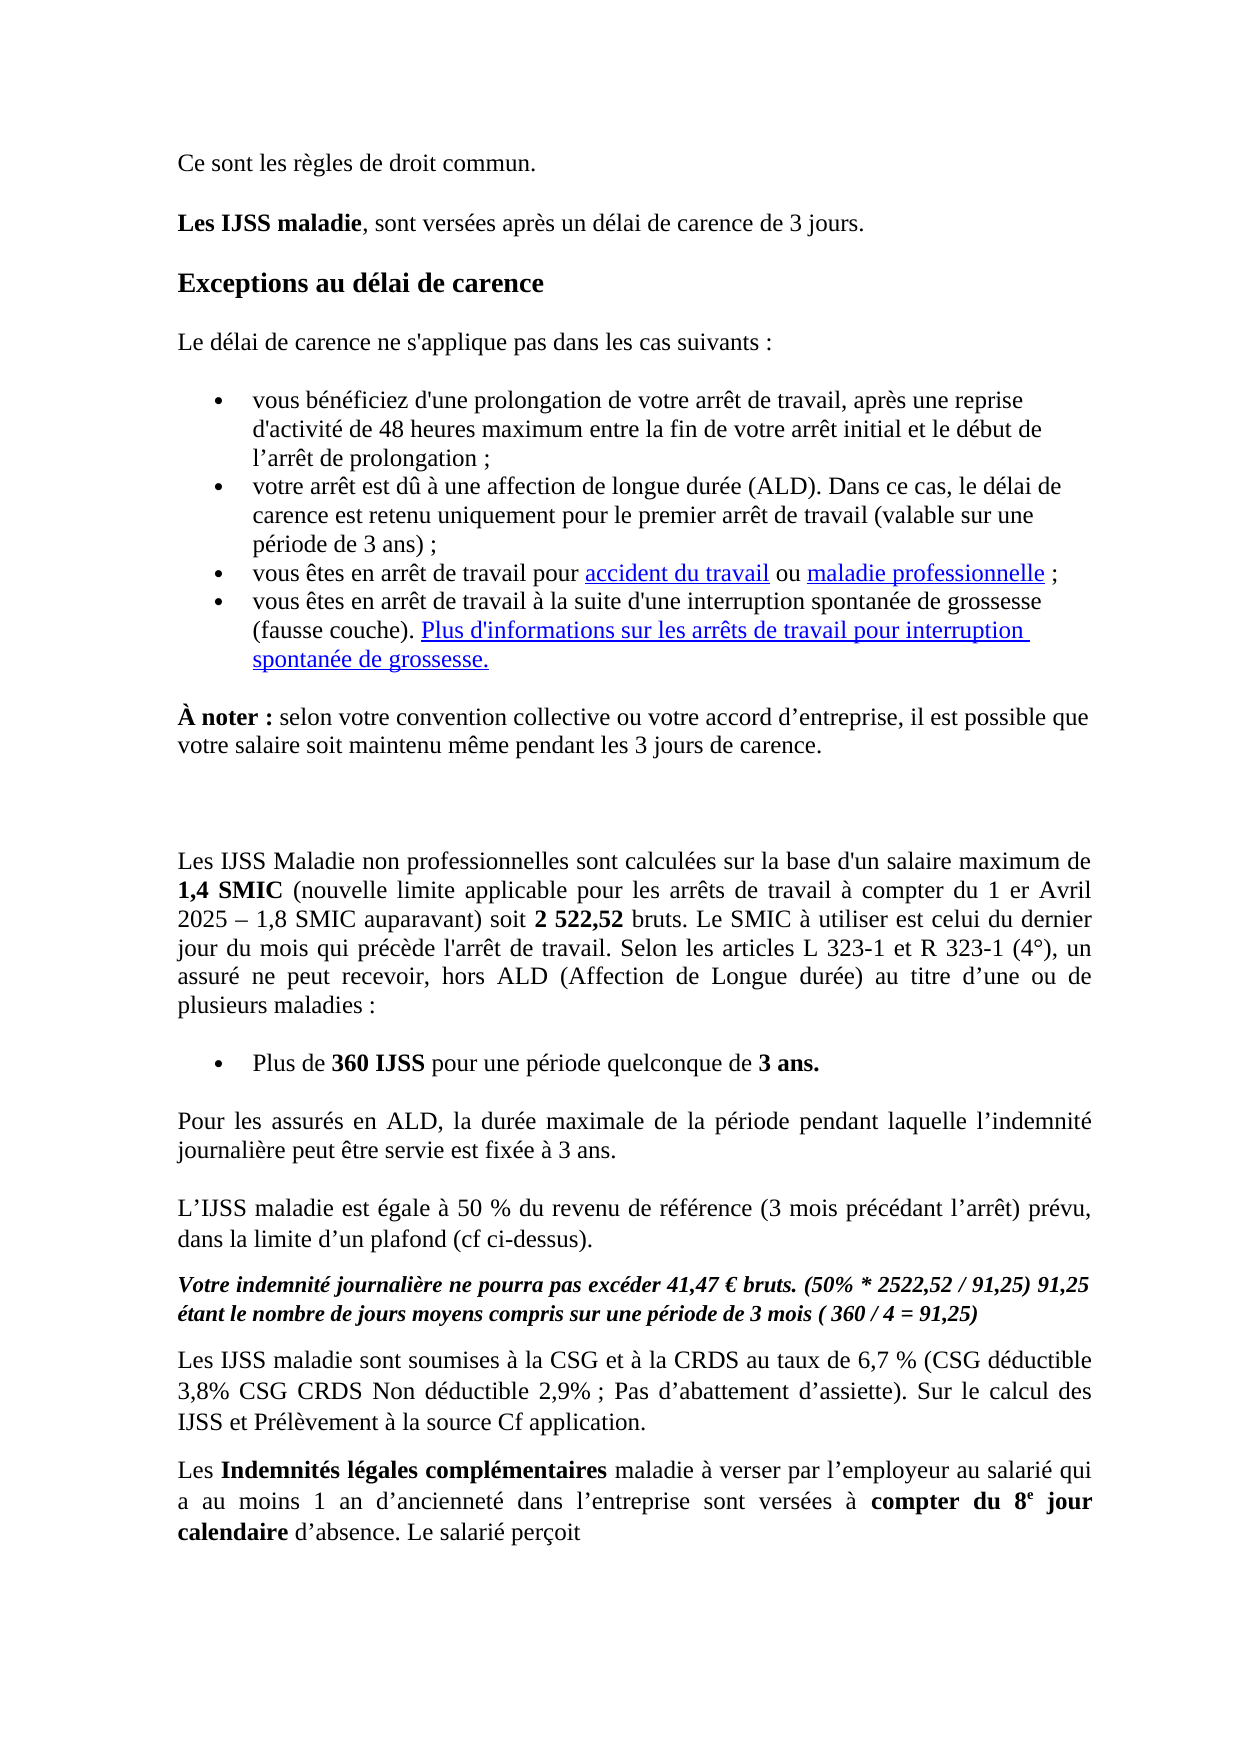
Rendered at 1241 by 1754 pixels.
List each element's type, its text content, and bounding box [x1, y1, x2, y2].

list votre arrêt est dû à une affection de longue durée (ALD). Dans ce cas, le délai de carence est retenu uniquement pour le premier arrêt de travail (valable sur une période de 3 ans) ; [215, 471, 1093, 558]
text Les Indemnités légales complémentaires maladie à verser par l’employeur au salarié qui a au moins 1 an d’ancienneté dans l’entreprise sont versées à compter du 8e jour calendaire d’absence. Le salarié perçoit [177, 1455, 1093, 1546]
list Plus de 360 IJSS pour une période quelconque de 3 ans. [215, 1048, 1093, 1077]
text Ce sont les règles de droit commun. [177, 148, 1093, 176]
text Les IJSS maladie, sont versées après un délai de carence de 3 jours. [177, 208, 1093, 237]
list vous êtes en arrêt de travail à la suite d'une interruption spontanée de grossesse (fausse couche). Plus d'informations sur les arrêts de travail pour interruption spontanée de grossesse. [215, 586, 1093, 673]
text L’IJSS maladie est égale à 50 % du revenu de référence (3 mois précédant l’arrêt) prévu, dans la limite d’un plafond (cf ci-dessus). [177, 1193, 1093, 1252]
text Les IJSS Maladie non professionnelles sont calculées sur la base d'un salaire maximum de 1,4 SMIC (nouvelle limite applicable pour les arrêts de travail à compter du 1 er Avril 2025 – 1,8 SMIC auparavant) soit 2 522,52 bruts. Le SMIC à utiliser est celui du dernier jour du mois qui précède l'arrêt de travail. Selon les articles L 323-1 et R 323-1 (4°), un assuré ne peut recevoir, hors ALD (Affection de Longue durée) au titre d’une ou de plusieurs maladies : [177, 846, 1093, 1019]
list vous êtes en arrêt de travail pour accident du travail ou maladie professionnelle ; [215, 558, 1093, 586]
text Votre indemnité journalière ne pourra pas excéder 41,47 € bruts. (50% * 2522,52 / 91,25) 91,25 étant le nombre de jours moyens compris sur une période de 3 mois ( 360 / 4 = 91,25) [177, 1271, 1093, 1326]
text Les IJSS maladie sont soumises à la CSG et à la CRDS au taux de 6,7 % (CSG déductible 3,8% CSG CRDS Non déductible 2,9% ; Pas d’abattement d’assiette). Sur le calcul des IJSS et Prélèvement à la source Cf application. [177, 1345, 1093, 1436]
text Pour les assurés en ALD, la durée maximale de la période pendant laquelle l’indemnité journalière peut être servie est fixée à 3 ans. [177, 1106, 1093, 1163]
text Exceptions au délai de carence [177, 266, 1093, 298]
list vous bénéficiez d'une prolongation de votre arrêt de travail, après une reprise d'activité de 48 heures maximum entre la fin de votre arrêt initial et le début de l’arrêt de prolongation ; [215, 385, 1093, 471]
text Le délai de carence ne s'applique pas dans les cas suivants : [177, 327, 1093, 356]
text À noter : selon votre convention collective ou votre accord d’entreprise, il est possible que votre salaire soit maintenu même pendant les 3 jours de carence. [177, 702, 1093, 759]
